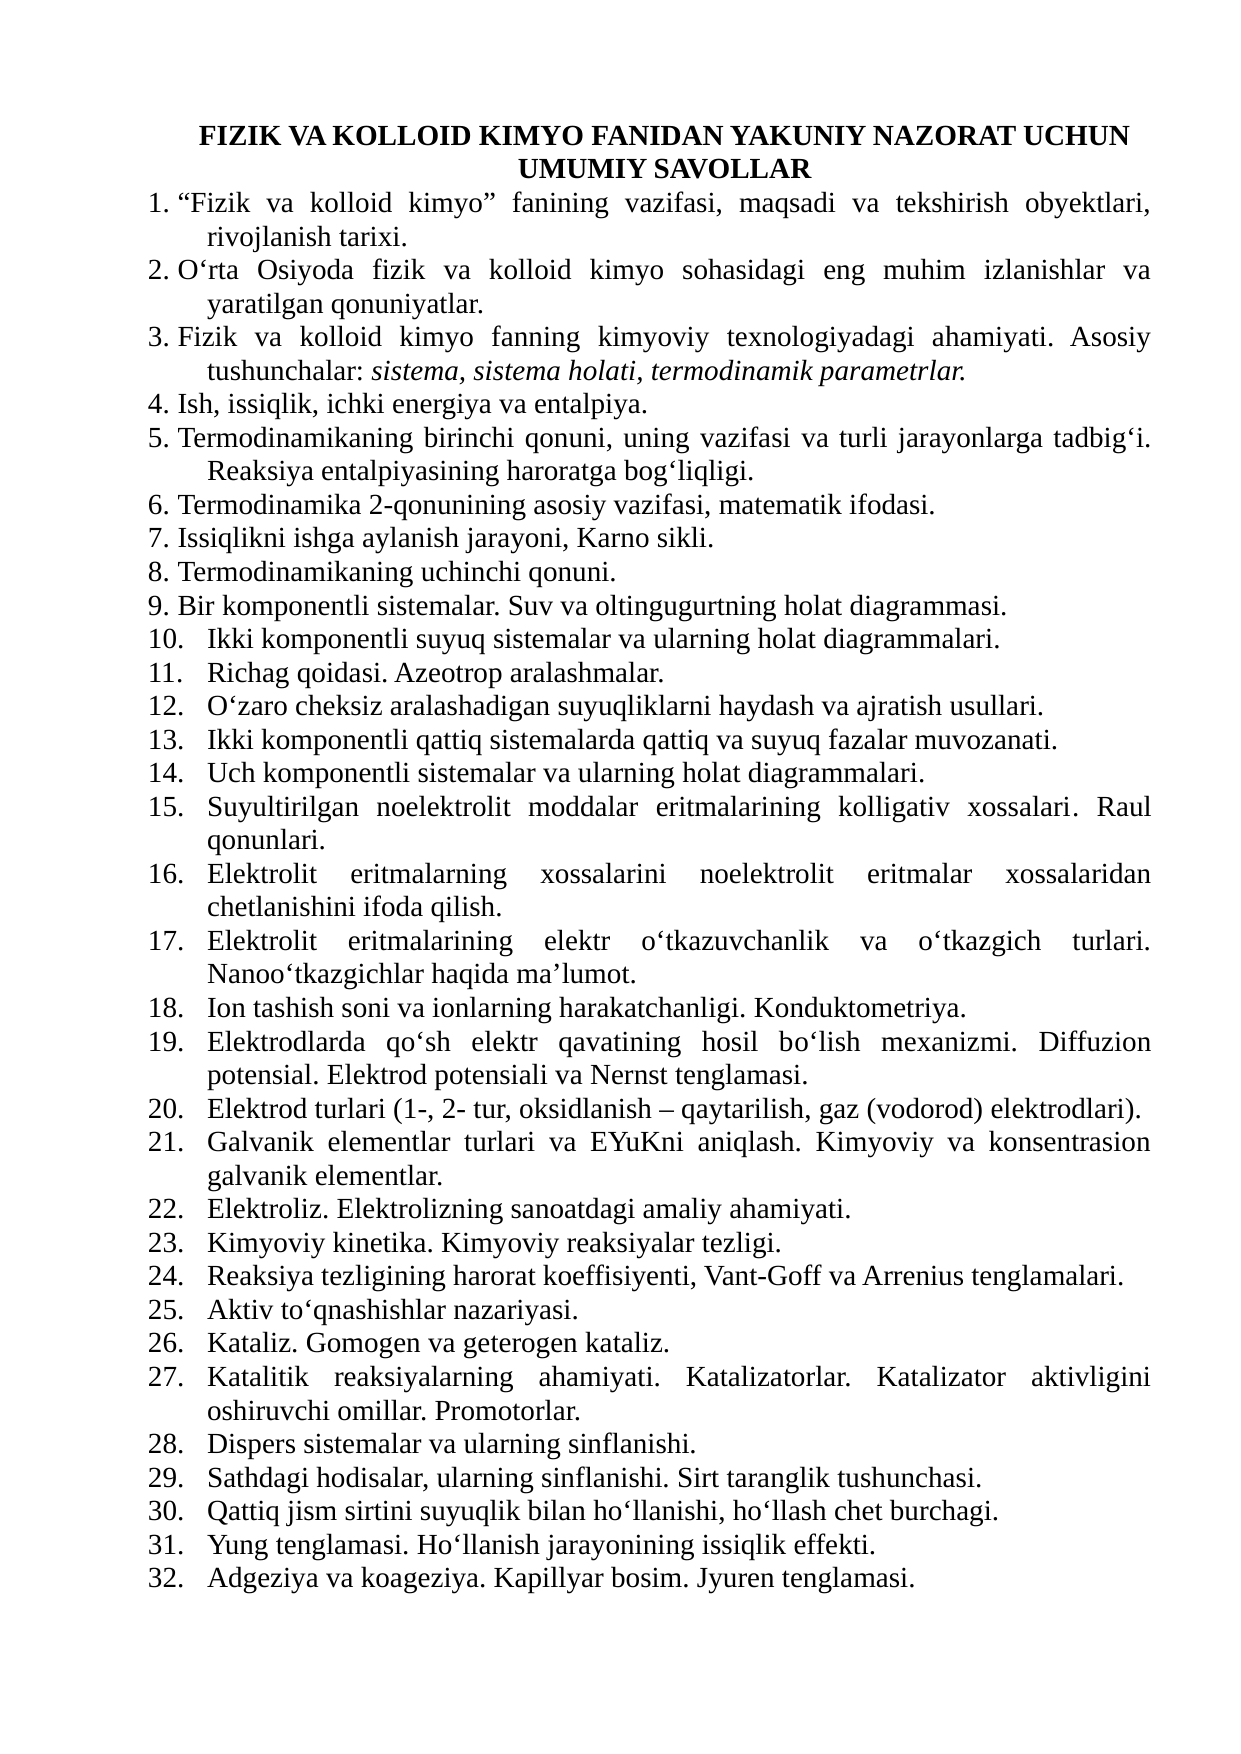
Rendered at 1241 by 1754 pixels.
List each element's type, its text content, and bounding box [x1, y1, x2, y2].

list Adgeziya va koageziya. Kapillyar bosim. Jyuren tenglamasi. [148, 1560, 1152, 1594]
list Ikki komponentli qattiq sistemalarda qattiq va suyuq fazalar muvozanati. [148, 722, 1152, 755]
text FIZIK VA KOLLOID KIMYO FANIDAN YAKUNIY NAZORAT UCHUN UMUMIY SAVOLLAR [177, 118, 1152, 185]
list Ikki komponentli suyuq sistemalar va ularning holat diagrammalari. [148, 621, 1152, 655]
list Katalitik reaksiyalarning ahamiyati. Katalizatorlar. Katalizator aktivligini oshiruvchi omillar. Promotorlar. [148, 1359, 1152, 1426]
list Qattiq jism sirtini suyuqlik bilan ho‘llanishi, ho‘llash chet burchagi. [148, 1493, 1152, 1527]
list Ish, issiqlik, ichki energiya va entalpiya. [148, 386, 1152, 420]
list Elektrolit eritmalarining elektr о‘tkazuvchanlik va о‘tkazgich turlari. Nanoо‘tkazgichlar haqida ma’lumot. [148, 923, 1152, 990]
list Sathdagi hodisalar, ularning sinflanishi. Sirt taranglik tushunchasi. [148, 1460, 1152, 1493]
list Kataliz. Gomogen va geterogen kataliz. [148, 1326, 1152, 1359]
list Yung tenglamasi. Ho‘llanish jarayonining issiqlik effekti. [148, 1527, 1152, 1560]
list Reaksiya tezligining harorat koeffisiyenti, Vant-Goff va Arrenius tenglamalari. [148, 1258, 1152, 1292]
list Richag qoidasi. Azeotrop aralashmalar. [148, 655, 1152, 688]
list Suyultirilgan noelektrolit moddalar eritmalarining kolligativ xossalari. Raul qonunlari. [148, 789, 1152, 856]
list “Fizik va kolloid kimyo” fanining vazifasi, maqsadi va tekshirish obyektlari, rivojlanish tarixi. [148, 185, 1152, 252]
list Kimyoviy kinetika. Kimyoviy reaksiyalar tezligi. [148, 1225, 1152, 1258]
list О‘zaro cheksiz aralashadigan suyuqliklarni haydash va ajratish usullari. [148, 688, 1152, 722]
list Galvanik elementlar turlari va EYuKni aniqlash. Kimyoviy va konsentrasion galvanik elementlar. [148, 1124, 1152, 1191]
list Elektrodlarda qо‘sh elektr qavatining hosil bо‘lish mexanizmi. Diffuzion potensial. Elektrod potensiali va Nernst tenglamasi. [148, 1024, 1152, 1091]
list Uch komponentli sistemalar va ularning holat diagrammalari. [148, 755, 1152, 789]
list Elektroliz. Elektrolizning sanoatdagi amaliy ahamiyati. [148, 1191, 1152, 1225]
list Termodinamikaning birinchi qonuni, uning vazifasi va turli jarayonlarga tadbig‘i. Reaksiya entalpiyasining haroratga bog‘liqligi. [148, 420, 1152, 487]
list Termodinamikaning uchinchi qonuni. [148, 554, 1152, 588]
list Bir komponentli sistemalar. Suv va oltingugurtning holat diagrammasi. [148, 588, 1152, 621]
list Issiqlikni ishga aylanish jarayoni, Karno sikli. [148, 521, 1152, 554]
list О‘rta Osiyoda fizik va kolloid kimyo sohasidagi eng muhim izlanishlar va yaratilgan qonuniyatlar. [148, 252, 1152, 319]
list Aktiv tо‘qnashishlar nazariyasi. [148, 1292, 1152, 1326]
list Fizik va kolloid kimyo fanning kimyoviy texnologiyadagi ahamiyati. Asosiy tushunchalar: sistema, sistema holati, termodinamik parametrlar. [148, 319, 1152, 386]
list Ion tashish soni va ionlarning harakatchanligi. Konduktometriya. [148, 990, 1152, 1024]
list Elektrolit eritmalarning xossalarini noelektrolit eritmalar xossalaridan chetlanishini ifoda qilish. [148, 856, 1152, 923]
list Termodinamika 2-qonunining asosiy vazifasi, matematik ifodasi. [148, 487, 1152, 521]
list Dispers sistemalar va ularning sinflanishi. [148, 1426, 1152, 1460]
list Elektrod turlari (1-, 2- tur, oksidlanish – qaytarilish, gaz (vodorod) elektrodlari). [148, 1091, 1152, 1124]
